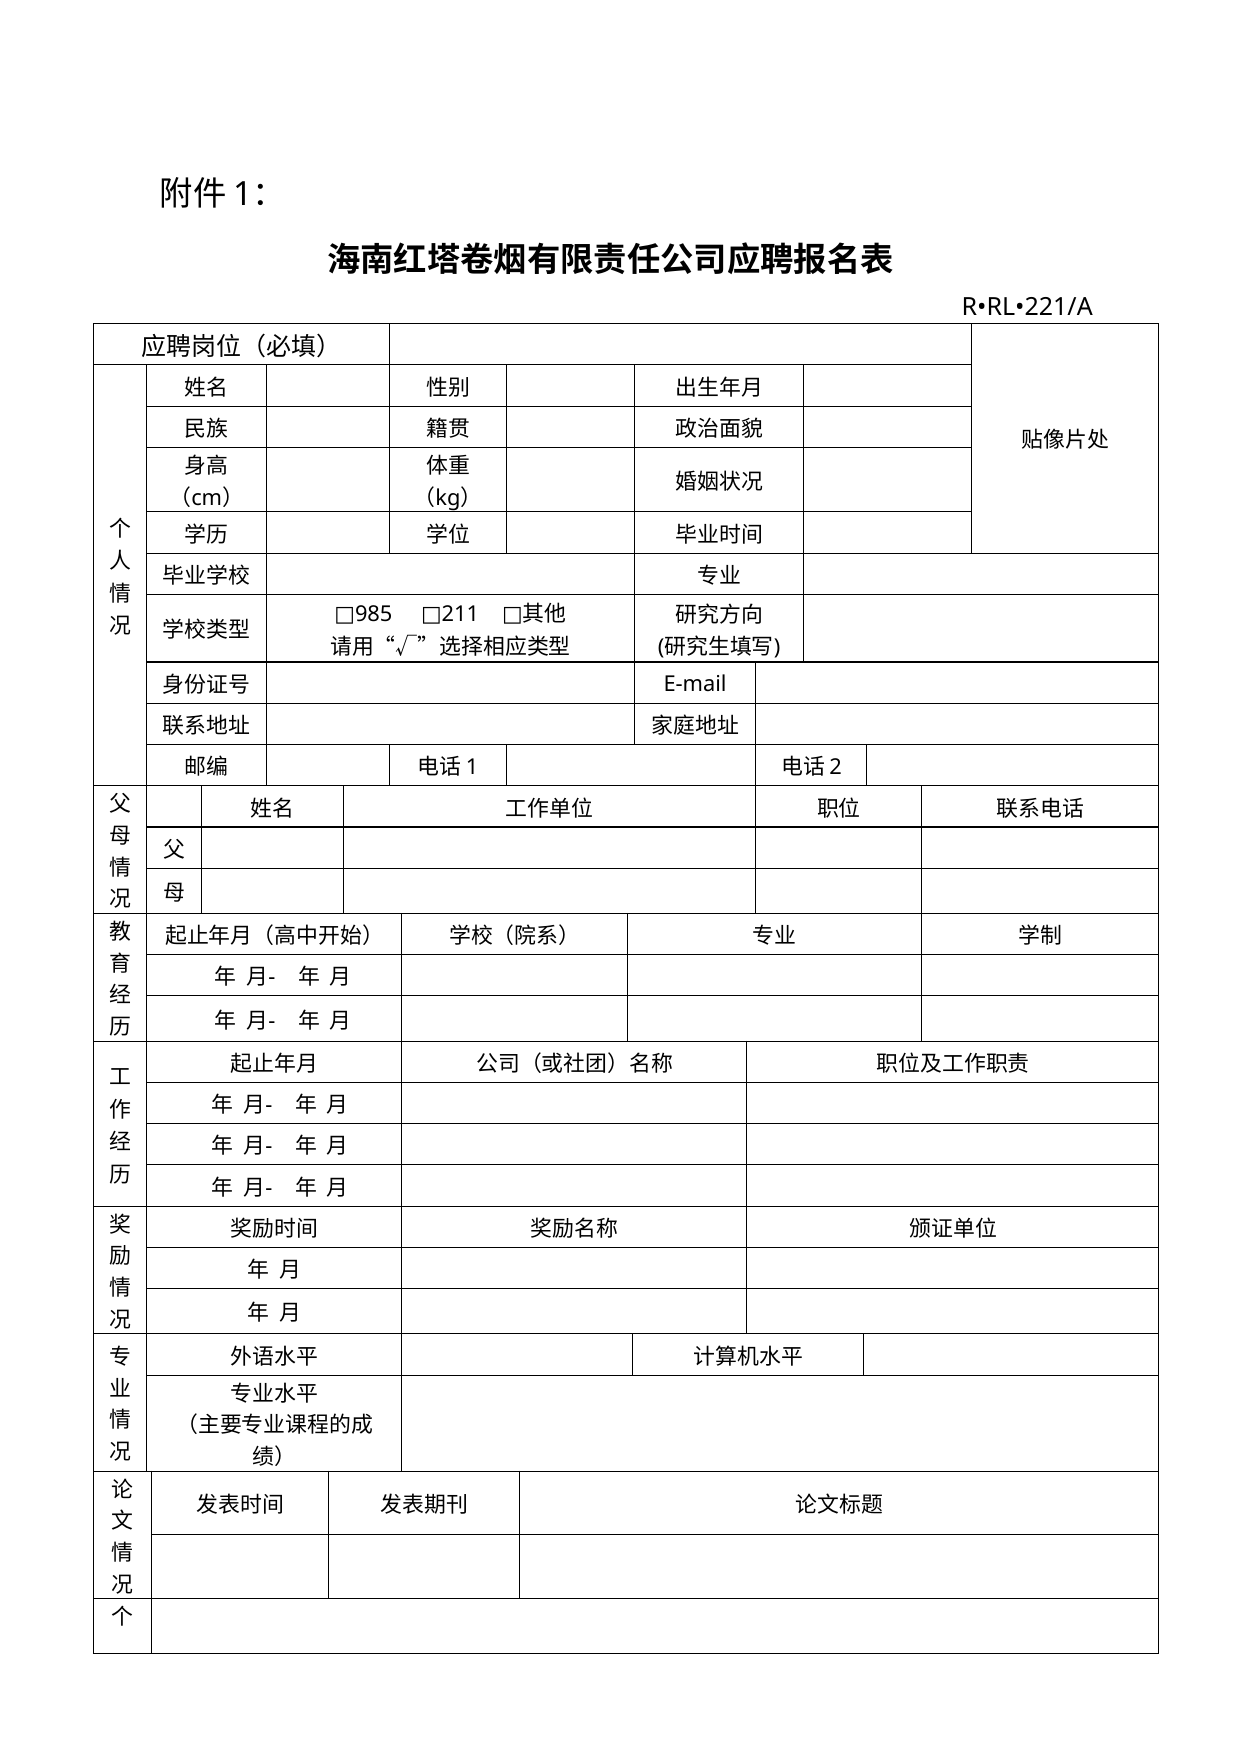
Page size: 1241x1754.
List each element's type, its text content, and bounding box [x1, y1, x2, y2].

table_cell [756, 663, 1158, 703]
table_cell 父 [147, 828, 201, 868]
table_cell [402, 1334, 632, 1374]
table_cell [329, 1535, 519, 1598]
table_cell 婚姻状况 [635, 448, 803, 511]
table_cell [267, 704, 634, 744]
table_cell [402, 1165, 746, 1206]
table_cell 起止年月 [147, 1042, 401, 1082]
table_cell 个人特长 [94, 1599, 151, 1653]
table_cell 发表期刊 [329, 1472, 519, 1533]
table_cell [922, 828, 1158, 868]
table_cell 籍贯 [390, 407, 506, 447]
table_cell [267, 407, 389, 447]
table_cell 电话2 [756, 745, 866, 785]
table_cell [202, 869, 343, 913]
table_cell [402, 1289, 746, 1333]
table_cell 体重（kg） [390, 448, 506, 511]
table_cell 身高（cm） [147, 448, 266, 511]
table_cell [628, 955, 921, 995]
table_cell 身份证号 [147, 663, 266, 703]
table_cell [402, 996, 627, 1041]
table_cell [267, 554, 634, 594]
table_cell [507, 512, 634, 552]
table_cell 性别 [390, 365, 506, 406]
table_cell E-mail [635, 663, 755, 703]
table_cell 教 育 经 历 [94, 914, 146, 1041]
table_cell [267, 745, 389, 785]
table_cell [507, 448, 634, 511]
table_cell 专业情况 [94, 1334, 146, 1471]
table_cell [344, 828, 755, 868]
table_cell [804, 595, 1158, 661]
table_cell 职位及工作职责 [747, 1042, 1158, 1082]
table_cell [747, 1248, 1158, 1288]
table_cell 工 作 经 历 [94, 1042, 146, 1206]
table_cell 年 月 [147, 1289, 401, 1333]
table_cell 联系地址 [147, 704, 266, 744]
table_cell 公司（或社团）名称 [402, 1042, 746, 1082]
table_cell 学历 [147, 512, 266, 552]
table_cell 计算机水平 [633, 1334, 863, 1374]
table_cell 父 母 情 况 [94, 786, 146, 913]
table_cell 出生年月 [635, 365, 803, 406]
table_cell [804, 365, 971, 406]
table_cell [922, 996, 1158, 1041]
table_cell 颁证单位 [747, 1207, 1158, 1247]
table_cell 工作单位 [344, 786, 755, 826]
table_cell [867, 745, 1158, 785]
table_cell 民族 [147, 407, 266, 447]
table_cell 奖励时间 [147, 1207, 401, 1247]
table_cell [402, 955, 627, 995]
table_cell [628, 996, 921, 1041]
table_cell [507, 745, 755, 785]
table_cell 毕业学校 [147, 554, 266, 594]
table_cell 年 月- 年 月 [147, 1124, 401, 1164]
table_cell 政治面貌 [635, 407, 803, 447]
table_cell [267, 365, 389, 406]
table_cell [152, 1599, 1158, 1653]
table_cell [402, 1083, 746, 1123]
table_cell 职位 [756, 786, 921, 826]
table_cell 个 人 情 况 [94, 365, 146, 785]
table_cell [267, 663, 634, 703]
table_cell [922, 869, 1158, 913]
table_cell 奖励情况 [94, 1207, 146, 1333]
table_cell 专业 [635, 554, 803, 594]
table_cell 毕业时间 [635, 512, 803, 552]
table_cell [756, 704, 1158, 744]
text R•RL•221/A [159, 289, 1093, 323]
table_cell [520, 1535, 1158, 1598]
table_cell 姓名 [202, 786, 343, 826]
table_cell 姓名 [147, 365, 266, 406]
table_cell [267, 448, 389, 511]
table_cell □985 □211 □其他 请用“√”选择相应类型 [267, 595, 634, 661]
table_cell [267, 512, 389, 552]
table_cell 学校类型 [147, 595, 266, 661]
table_cell [747, 1083, 1158, 1123]
table_cell [804, 554, 1158, 594]
table_cell 年 月- 年 月 [147, 955, 401, 995]
table_cell 年 月- 年 月 [147, 1083, 401, 1123]
table_cell 学校（院系） [402, 914, 627, 954]
table_cell [507, 407, 634, 447]
table_cell 年 月- 年 月 [147, 996, 401, 1041]
table_cell 家庭地址 [635, 704, 755, 744]
table_cell [756, 828, 921, 868]
table_cell [402, 1248, 746, 1288]
table_header 贴像片处 [972, 324, 1158, 552]
table_cell 专业水平 （主要专业课程的成绩） [147, 1376, 401, 1471]
table_cell [152, 1535, 328, 1598]
table_cell 联系电话 [922, 786, 1158, 826]
table_cell [402, 1376, 1158, 1471]
table_cell [756, 869, 921, 913]
table_cell 年 月 [147, 1248, 401, 1288]
table_cell 论文情况 [94, 1472, 151, 1598]
table_cell 起止年月（高中开始） [147, 914, 401, 954]
table_cell 电话1 [390, 745, 506, 785]
table_cell [747, 1124, 1158, 1164]
table_header [390, 324, 971, 364]
table_cell [507, 365, 634, 406]
table_cell [402, 1124, 746, 1164]
table_cell 学位 [390, 512, 506, 552]
table_cell [804, 512, 971, 552]
table_cell 研究方向 (研究生填写) [635, 595, 803, 661]
table_cell [344, 869, 755, 913]
table_cell [147, 786, 201, 826]
table_cell [922, 955, 1158, 995]
table_cell 发表时间 [152, 1472, 328, 1533]
table_cell [864, 1334, 1158, 1374]
table_cell [804, 407, 971, 447]
table_cell [747, 1165, 1158, 1206]
text 附件1： [159, 159, 1093, 224]
table_cell 奖励名称 [402, 1207, 746, 1247]
table_cell 外语水平 [147, 1334, 401, 1374]
table_cell 专业 [628, 914, 921, 954]
table_cell 母 [147, 869, 201, 913]
table_header 应聘岗位（必填） [94, 324, 389, 364]
text 海南红塔卷烟有限责任公司应聘报名表 [159, 224, 1093, 289]
table_cell [747, 1289, 1158, 1333]
table_cell 邮编 [147, 745, 266, 785]
table_cell 论文标题 [520, 1472, 1158, 1533]
table_cell 年 月- 年 月 [147, 1165, 401, 1206]
table_cell [804, 448, 971, 511]
table_cell 学制 [922, 914, 1158, 954]
table_cell [202, 828, 343, 868]
